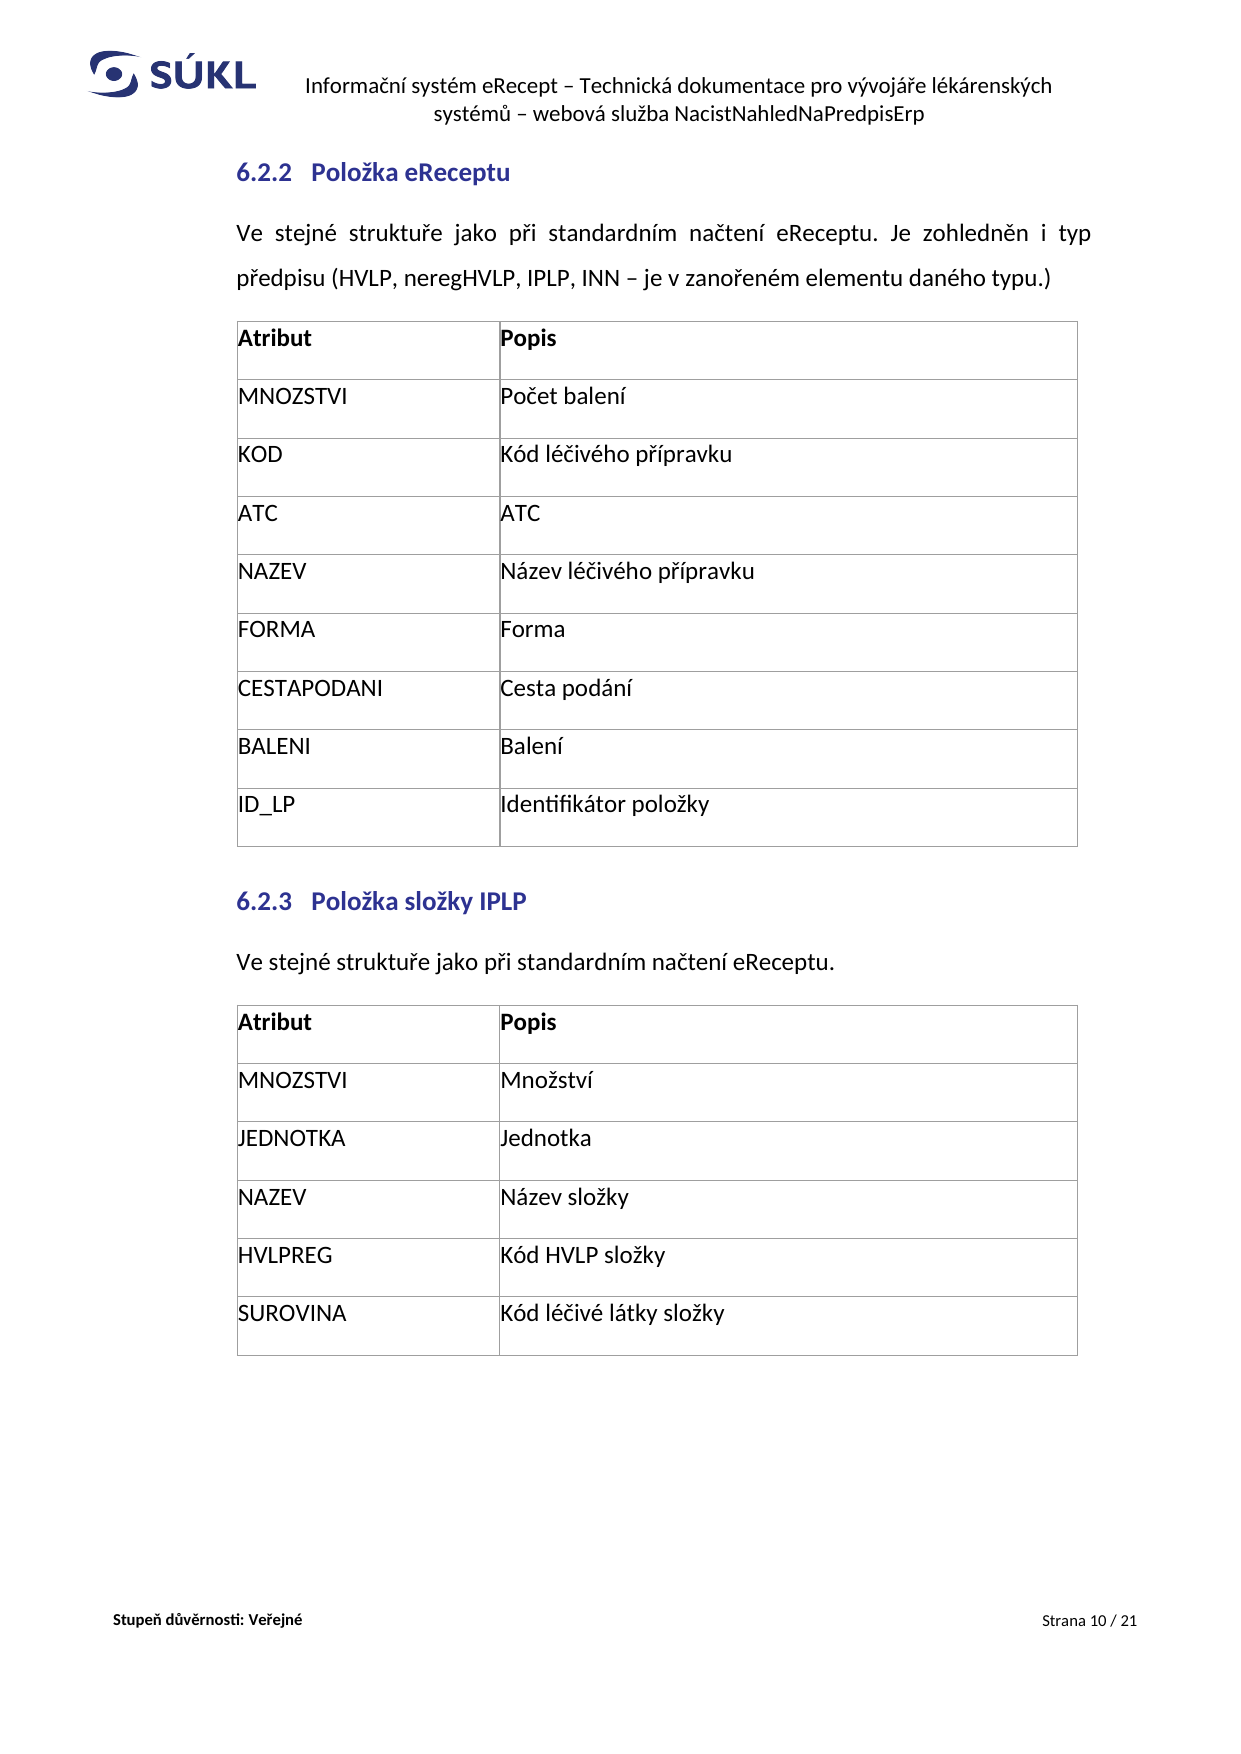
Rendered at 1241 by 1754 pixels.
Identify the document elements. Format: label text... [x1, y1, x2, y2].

table_cell Cesta podání [501, 672, 1077, 729]
table_cell Název složky [500, 1181, 1077, 1238]
table_cell HVLPREG [238, 1239, 499, 1296]
table_cell Identifikátor položky [501, 789, 1077, 846]
table_cell FORMA [238, 614, 499, 671]
subtitle Položka eReceptu [236, 155, 1092, 188]
table_cell Kód léčivého přípravku [501, 439, 1077, 496]
table_cell CESTAPODANI [238, 672, 499, 729]
table_cell ID_LP [238, 789, 499, 846]
subtitle Položka složky IPLP [236, 884, 1092, 917]
table_header Popis [500, 1006, 1077, 1063]
text Ve stejné struktuře jako při standardním načtení eReceptu. Je zohledněn i typ předpisu (HVLP, neregHVLP, IPLP, INN – je v zanořeném elementu daného typu.) [236, 217, 1092, 293]
table_cell ATC [501, 497, 1077, 554]
table_cell Množství [500, 1064, 1077, 1121]
table_header Popis [501, 322, 1077, 379]
table_cell Forma [501, 614, 1077, 671]
table_cell KOD [238, 439, 499, 496]
table_cell Kód léčivé látky složky [500, 1297, 1077, 1354]
table_cell Kód HVLP složky [500, 1239, 1077, 1296]
table_header Atribut [238, 322, 499, 379]
picture [86, 48, 256, 100]
table_cell Název léčivého přípravku [501, 555, 1077, 612]
table_cell SUROVINA [238, 1297, 499, 1354]
table_cell Balení [501, 730, 1077, 787]
table_cell MNOZSTVI [238, 380, 499, 437]
table_cell Počet balení [501, 380, 1077, 437]
table_cell BALENI [238, 730, 499, 787]
table_cell MNOZSTVI [238, 1064, 499, 1121]
text Ve stejné struktuře jako při standardním načtení eReceptu. [236, 946, 1092, 977]
table_cell Jednotka [500, 1122, 1077, 1179]
table_cell JEDNOTKA [238, 1122, 499, 1179]
table_header Atribut [238, 1006, 499, 1063]
table_cell NAZEV [238, 1181, 499, 1238]
table_cell ATC [238, 497, 499, 554]
table_cell NAZEV [238, 555, 499, 612]
